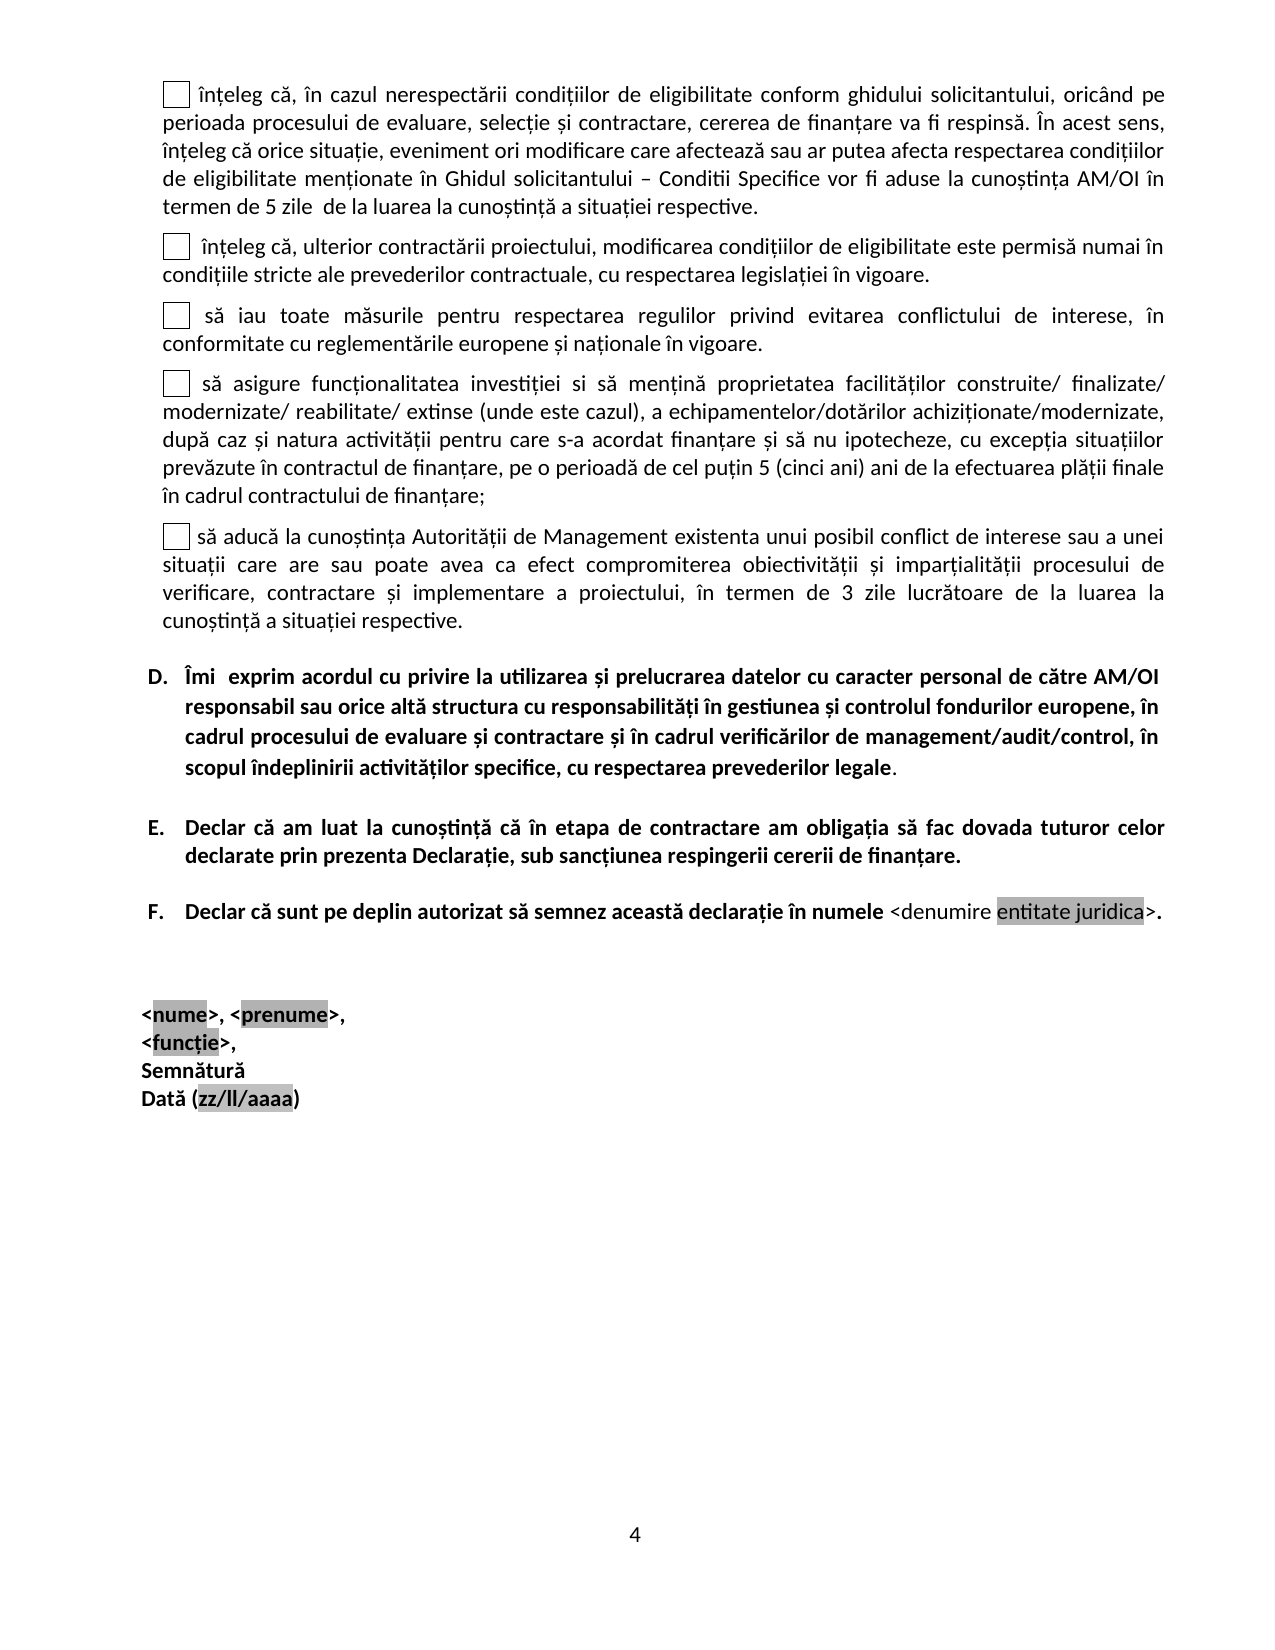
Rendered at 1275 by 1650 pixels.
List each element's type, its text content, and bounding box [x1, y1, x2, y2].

list Declar că am luat la cunoștință că în etapa de contractare am obligația să fac dovada tuturor celor declarate prin prezenta Declarație, sub sancțiunea respingerii cererii de finanțare. [148, 813, 1167, 869]
list să iau toate măsurile pentru respectarea regulilor privind evitarea conflictului de interese, în conformitate cu reglementările europene și naționale în vigoare. [162, 301, 1167, 357]
list înțeleg că, ulterior contractării proiectului, modificarea condițiilor de eligibilitate este permisă numai în condițiile stricte ale prevederilor contractuale, cu respectarea legislației în vigoare. [162, 232, 1167, 288]
list Declar că sunt pe deplin autorizat să semnez această declarație în numele <denumire entitate juridica>. [148, 897, 997, 925]
list să asigure funcționalitatea investiției si să mențină proprietatea facilităților construite/ finalizate/ modernizate/ reabilitate/ extinse (unde este cazul), a echipamentelor/dotărilor achiziționate/modernizate, după caz și natura activității pentru care s-a acordat finanțare și să nu ipotecheze, cu excepția situațiilor prevăzute în contractul de finanțare, pe o perioadă de cel puțin 5 (cinci ani) ani de la efectuarea plății finale în cadrul contractului de finanțare; [162, 369, 1167, 509]
list Îmi exprim acordul cu privire la utilizarea și prelucrarea datelor cu caracter personal de către AM/OI responsabil sau orice altă structura cu responsabilități în gestiunea și controlul fondurilor europene, în cadrul procesului de evaluare și contractare și în cadrul verificărilor de management/audit/control, în scopul îndeplinirii activităților specifice, cu respectarea prevederilor legale. [148, 662, 1160, 781]
list înțeleg că, în cazul nerespectării condițiilor de eligibilitate conform ghidului solicitantului, oricând pe perioada procesului de evaluare, selecție și contractare, cererea de finanțare va fi respinsă. În acest sens, înțeleg că orice situație, eveniment ori modificare care afectează sau ar putea afecta respectarea condițiilor de eligibilitate menționate în Ghidul solicitantului – Conditii Specifice vor fi aduse la cunoștința AM/OI în termen de 5 zile de la luarea la cunoștință a situației respective. [162, 80, 1167, 220]
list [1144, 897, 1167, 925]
list <nume>, <prenume>, [328, 1000, 1167, 1028]
list Dată (zz/ll/aaaa) [293, 1084, 1167, 1112]
list Semnătură [141, 1056, 1167, 1084]
list <funcție>, [219, 1028, 1167, 1056]
list Dată (zz/ll/aaaa) [141, 1084, 198, 1112]
list să aducă la cunoștința Autorității de Management existenta unui posibil conflict de interese sau a unei situații care are sau poate avea ca efect compromiterea obiectivității și imparțialității procesului de verificare, contractare și implementare a proiectului, în termen de 3 zile lucrătoare de la luarea la cunoștință a situației respective. [162, 522, 1167, 634]
